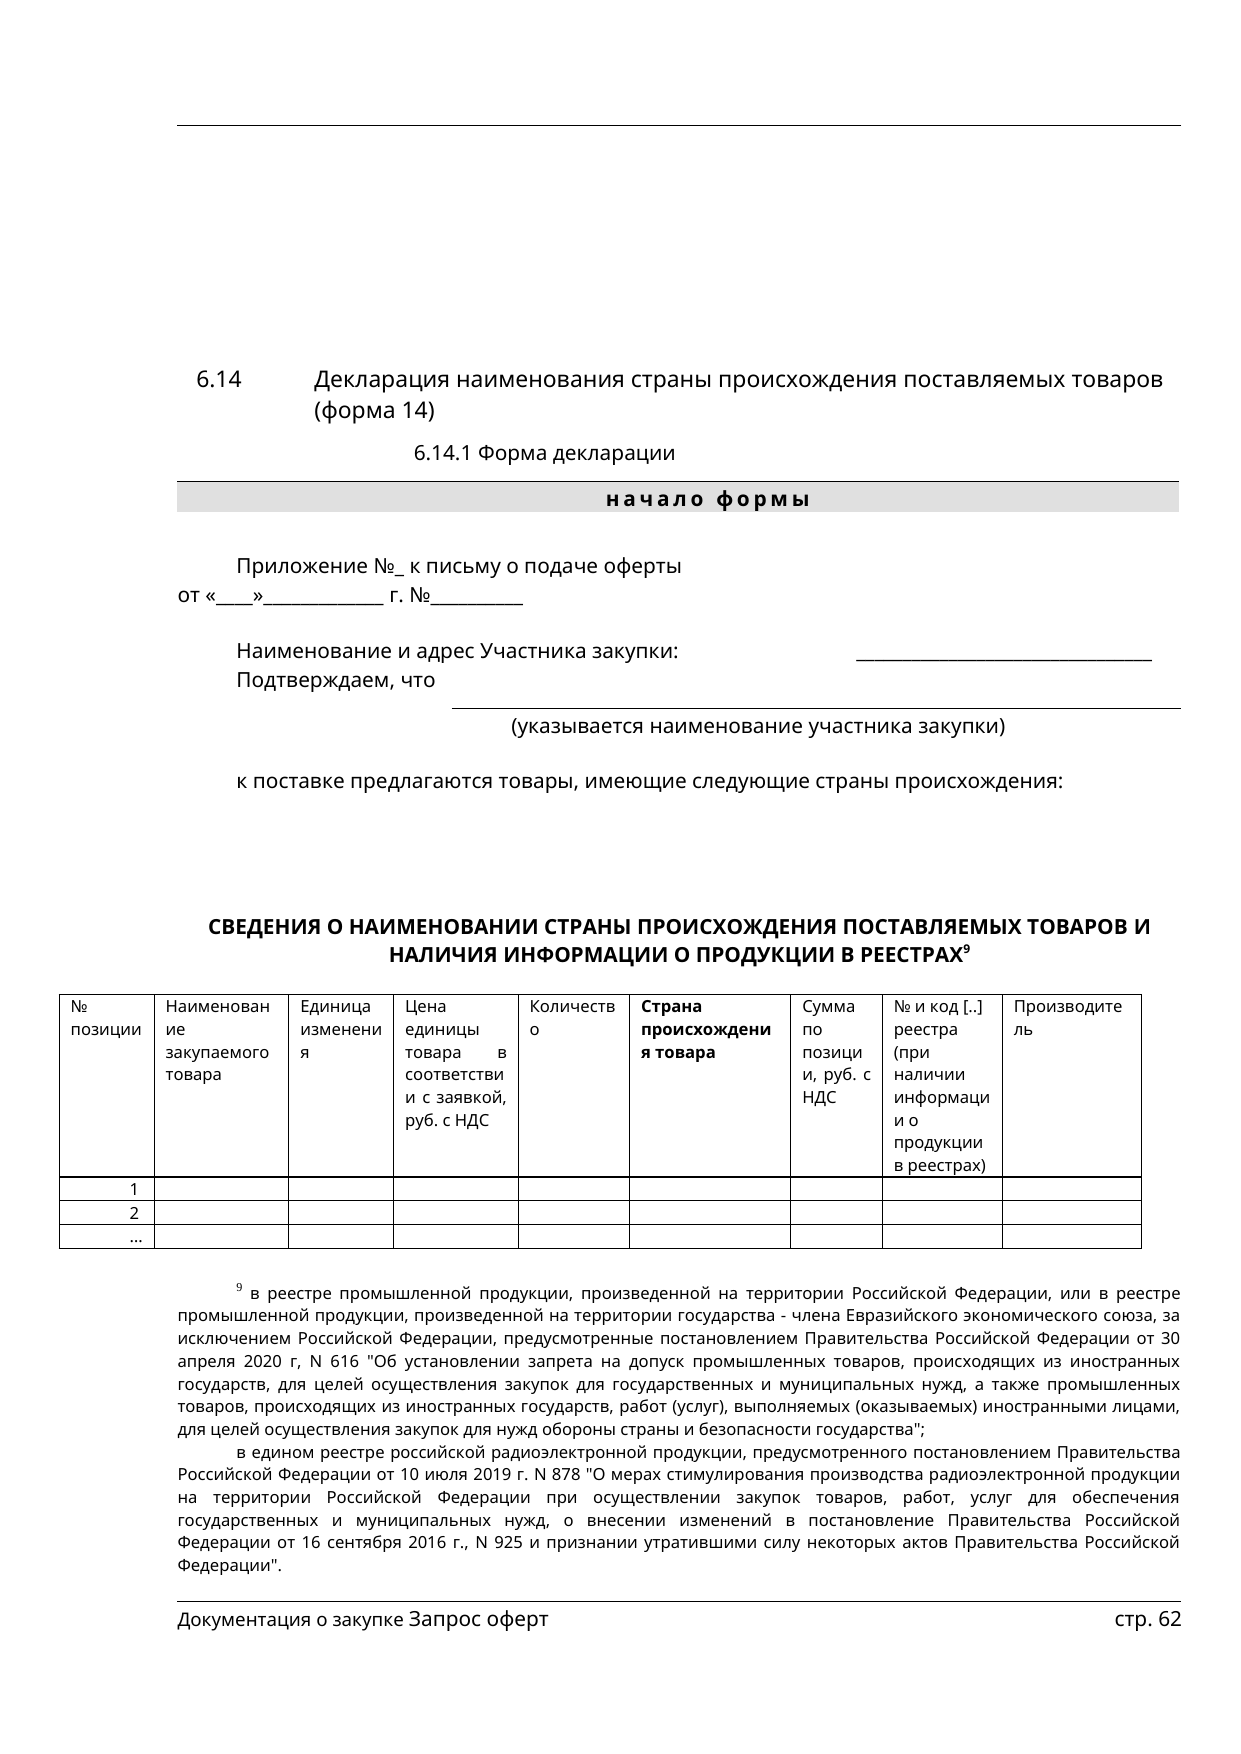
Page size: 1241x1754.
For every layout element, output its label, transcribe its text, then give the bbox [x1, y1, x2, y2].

table_header Сумма по позиции, руб. с НДС [791, 995, 882, 1176]
table_header Наименование закупаемого товара [155, 995, 288, 1176]
table_cell [394, 1201, 518, 1224]
table_cell [394, 1178, 518, 1200]
subtitle Декларация наименования страны происхождения поставляемых товаров (форма 14) [196, 363, 1181, 425]
table_cell 2 [60, 1201, 154, 1224]
table_cell [289, 1178, 393, 1200]
table_cell [883, 1178, 1002, 1200]
table_cell [1003, 1201, 1141, 1224]
table_cell [289, 1225, 393, 1248]
table_cell [155, 1178, 288, 1200]
table_header № позиции [60, 995, 154, 1176]
text 6.14.1 Форма декларации [413, 438, 1181, 466]
table_cell [630, 1225, 790, 1248]
table_cell [289, 1201, 393, 1224]
text (указывается наименование участника закупки) [452, 709, 1181, 739]
text Приложение №_ к письму о подаче оферты от «____»_____________ г. №__________ [177, 551, 1181, 608]
table_cell [883, 1225, 1002, 1248]
table_cell [394, 1225, 518, 1248]
table_cell [155, 1225, 288, 1248]
text начало формы [177, 482, 1179, 512]
table_cell [519, 1178, 629, 1200]
table_cell [1003, 1178, 1141, 1200]
table_cell [519, 1225, 629, 1248]
table_cell 1 [60, 1178, 154, 1200]
table_cell [630, 1178, 790, 1200]
table_cell … [60, 1225, 154, 1248]
table_cell [883, 1201, 1002, 1224]
text к поставке предлагаются товары, имеющие следующие страны происхождения: [177, 766, 1181, 794]
table_cell [791, 1178, 882, 1200]
table_cell [791, 1225, 882, 1248]
table_cell [1003, 1225, 1141, 1248]
table_header Страна происхождения товара [630, 995, 790, 1176]
text Подтверждаем, что [177, 665, 1181, 693]
table_header Единица изменения [289, 995, 393, 1176]
table_header Производитель [1003, 995, 1141, 1176]
text Наименование и адрес Участника закупки: ________________________________ [177, 637, 1181, 665]
table_cell [155, 1201, 288, 1224]
table_cell [630, 1201, 790, 1224]
table_cell [791, 1201, 882, 1224]
table_header Количество [519, 995, 629, 1176]
table_header Цена единицы товара в соответствии с заявкой, руб. с НДС [394, 995, 518, 1176]
table_header № и код [..] реестра (при наличии информации о продукции в реестрах) [883, 995, 1002, 1176]
table_cell [519, 1201, 629, 1224]
text Сведения о наименовании страны происхождения поставляемых товаров и наличия информации о продукции в реестрах [177, 912, 1181, 969]
